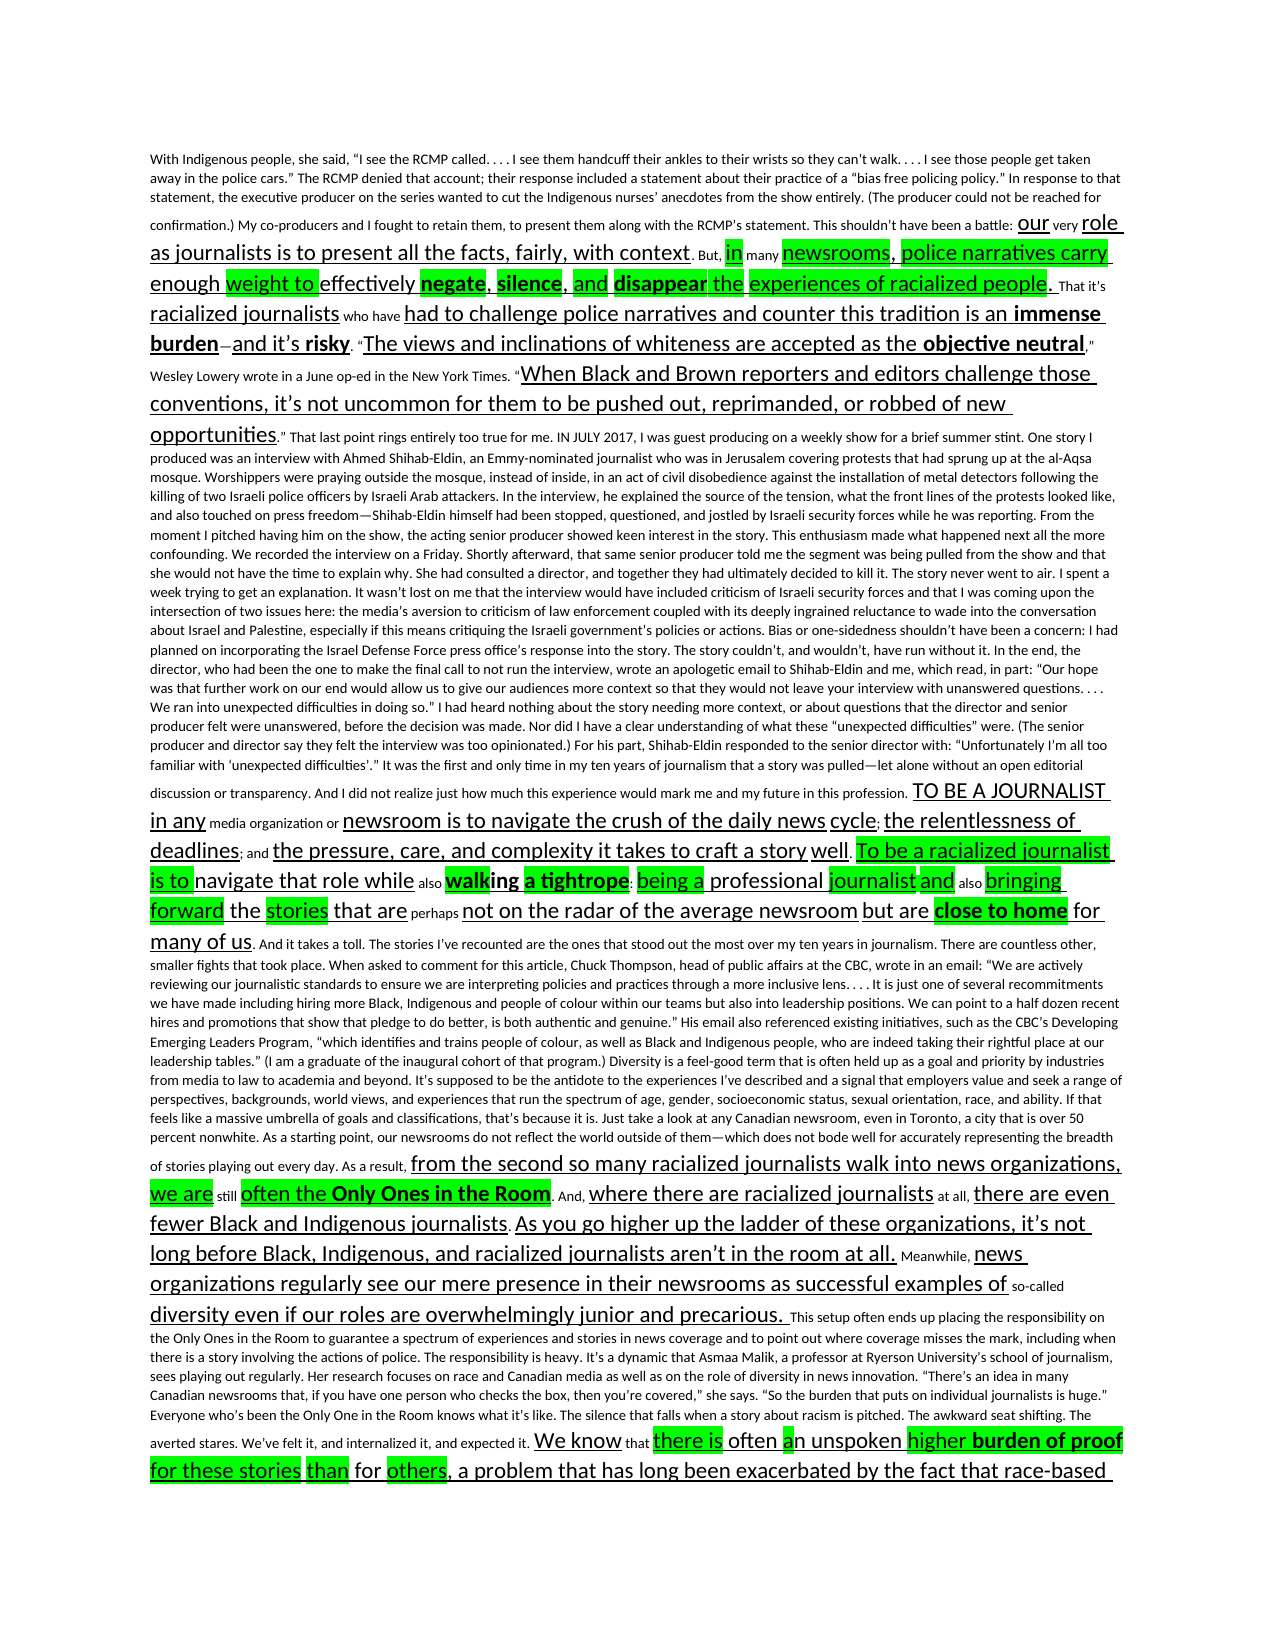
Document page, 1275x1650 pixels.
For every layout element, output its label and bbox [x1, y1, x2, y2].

text [150, 150, 1125, 1484]
